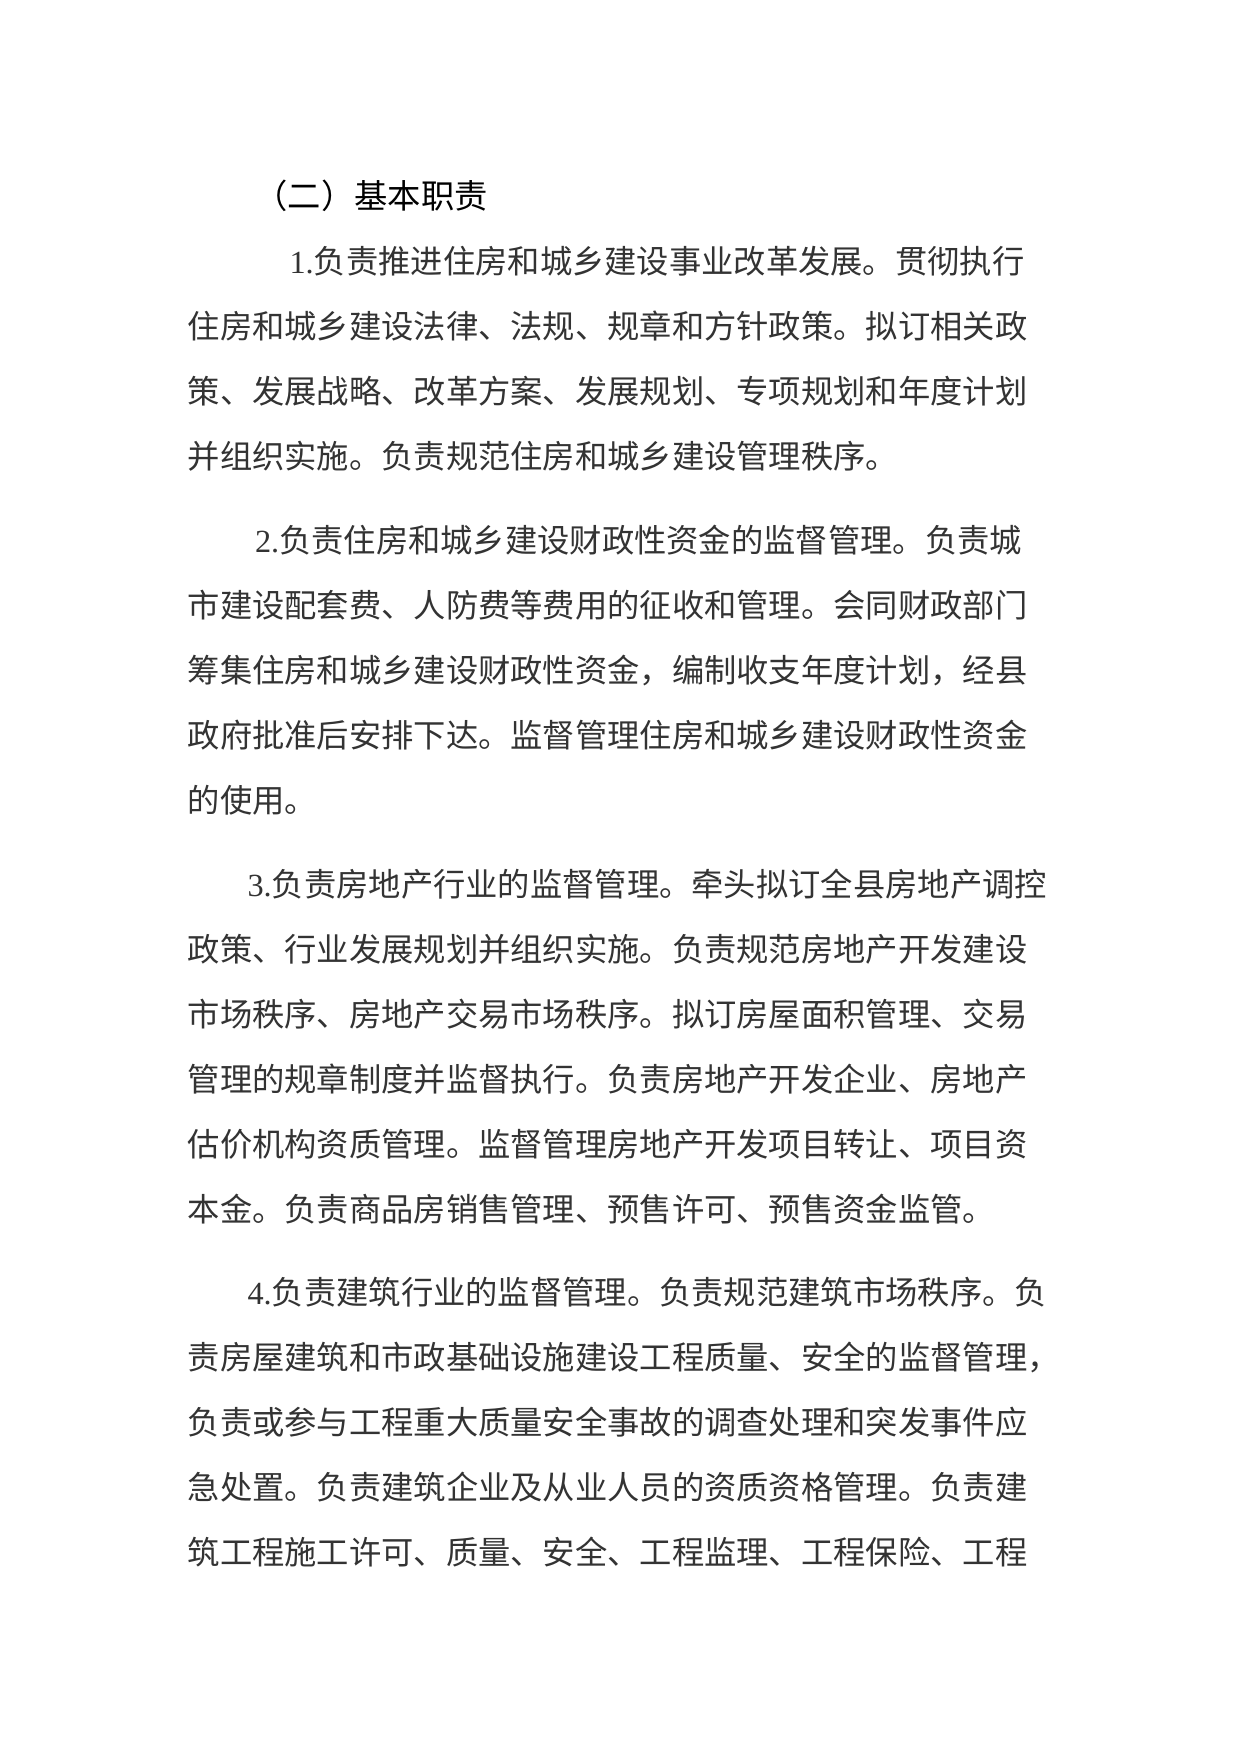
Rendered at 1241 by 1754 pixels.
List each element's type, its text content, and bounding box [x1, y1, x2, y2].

text 3.负责房地产行业的监督管理。牵头拟订全县房地产调控政策、行业发展规划并组织实施。负责规范房地产开发建设市场秩序、房地产交易市场秩序。拟订房屋面积管理、交易管理的规章制度并监督执行。负责房地产开发企业、房地产估价机构资质管理。监督管理房地产开发项目转让、项目资本金。负责商品房销售管理、预售许可、预售资金监管。 [187, 849, 1053, 1239]
list 基本职责 [187, 162, 1053, 227]
text 1.负责推进住房和城乡建设事业改革发展。贯彻执行住房和城乡建设法律、法规、规章和方针政策。拟订相关政策、发展战略、改革方案、发展规划、专项规划和年度计划并组织实施。负责规范住房和城乡建设管理秩序。 [187, 227, 1053, 487]
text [187, 1258, 1053, 1583]
text 2.负责住房和城乡建设财政性资金的监督管理。负责城市建设配套费、人防费等费用的征收和管理。会同财政部门筹集住房和城乡建设财政性资金，编制收支年度计划，经县政府批准后安排下达。监督管理住房和城乡建设财政性资金的使用。 [187, 506, 1053, 831]
